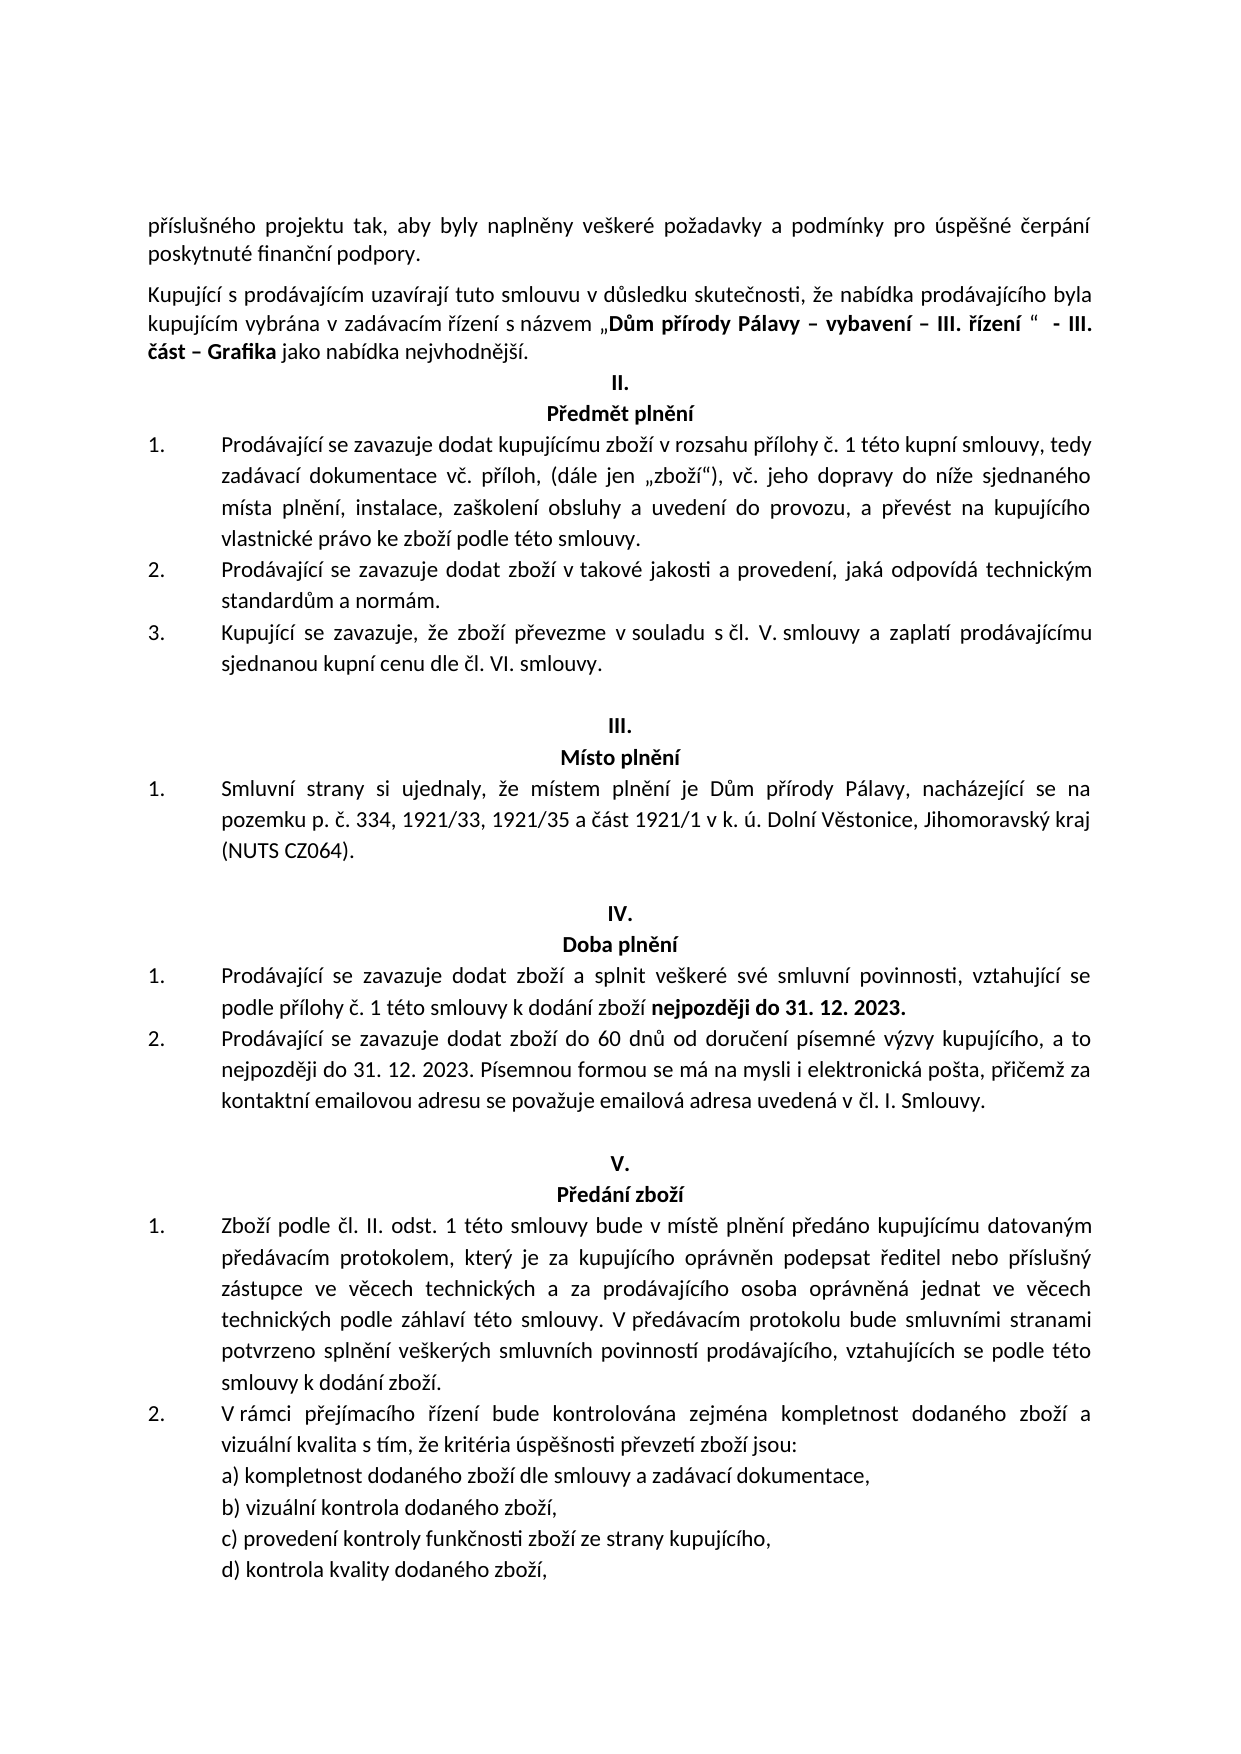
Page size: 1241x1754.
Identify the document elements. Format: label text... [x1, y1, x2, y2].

text a) kompletnost dodaného zboží dle smlouvy a zadávací dokumentace, [221, 1459, 1093, 1490]
text 2. V rámci přejímacího řízení bude kontrolována zejména kompletnost dodaného zboží a vizuální kvalita s tím, že kritéria úspěšnosti převzetí zboží jsou: [148, 1396, 1093, 1459]
text 2. Prodávající se zavazuje dodat zboží do 60 dnů od doručení písemné výzvy kupujícího, a to nejpozději do 31. 12. 2023. Písemnou formou se má na mysli i elektronická pošta, přičemž za kontaktní emailovou adresu se považuje emailová adresa uvedená v čl. I. Smlouvy. [148, 1021, 1093, 1115]
text d) kontrola kvality dodaného zboží, [221, 1553, 1093, 1584]
text II. [148, 365, 1093, 396]
text 1. Zboží podle čl. II. odst. 1 této smlouvy bude v místě plnění předáno kupujícímu datovaným předávacím protokolem, který je za kupujícího oprávněn podepsat ředitel nebo příslušný zástupce ve věcech technických a za prodávajícího osoba oprávněná jednat ve věcech technických podle záhlaví této smlouvy. V předávacím protokolu bude smluvními stranami potvrzeno splnění veškerých smluvních povinností prodávajícího, vztahujících se podle této smlouvy k dodání zboží. [148, 1209, 1093, 1396]
text V. [148, 1146, 1093, 1178]
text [148, 211, 1093, 267]
text Doba plnění [148, 928, 1093, 959]
text 2. Prodávající se zavazuje dodat zboží v takové jakosti a provedení, jaká odpovídá technickým standardům a normám. [148, 553, 1093, 615]
text 1. Prodávající se zavazuje dodat zboží a splnit veškeré své smluvní povinnosti, vztahující se podle přílohy č. 1 této smlouvy k dodání zboží nejpozději do 31. 12. 2023. [148, 959, 1093, 1021]
text III. [148, 709, 1093, 740]
text 1. Prodávající se zavazuje dodat kupujícímu zboží v rozsahu přílohy č. 1 této kupní smlouvy, tedy zadávací dokumentace vč. příloh, (dále jen „zboží“), vč. jeho dopravy do níže sjednaného místa plnění, instalace, zaškolení obsluhy a uvedení do provozu, a převést na kupujícího vlastnické právo ke zboží podle této smlouvy. [148, 428, 1093, 553]
text c) provedení kontroly funkčnosti zboží ze strany kupujícího, [221, 1521, 1093, 1553]
text Předání zboží [148, 1178, 1093, 1209]
text Předmět plnění [148, 396, 1093, 428]
text IV. [148, 896, 1093, 928]
text Kupující s prodávajícím uzavírají tuto smlouvu v důsledku skutečnosti, že nabídka prodávajícího byla kupujícím vybrána v zadávacím řízení s názvem „Dům přírody Pálavy – vybavení – III. řízení “ - III. část – Grafika jako nabídka nejvhodnější. [148, 280, 1093, 365]
text Místo plnění [148, 740, 1093, 771]
text 1. Smluvní strany si ujednaly, že místem plnění je Dům přírody Pálavy, nacházející se na pozemku p. č. 334, 1921/33, 1921/35 a část 1921/1 v k. ú. Dolní Věstonice, Jihomoravský kraj (NUTS CZ064). [148, 771, 1093, 865]
text b) vizuální kontrola dodaného zboží, [221, 1490, 1093, 1521]
text 3. Kupující se zavazuje, že zboží převezme v souladu s čl. V. smlouvy a zaplatí prodávajícímu sjednanou kupní cenu dle čl. VI. smlouvy. [148, 615, 1093, 678]
